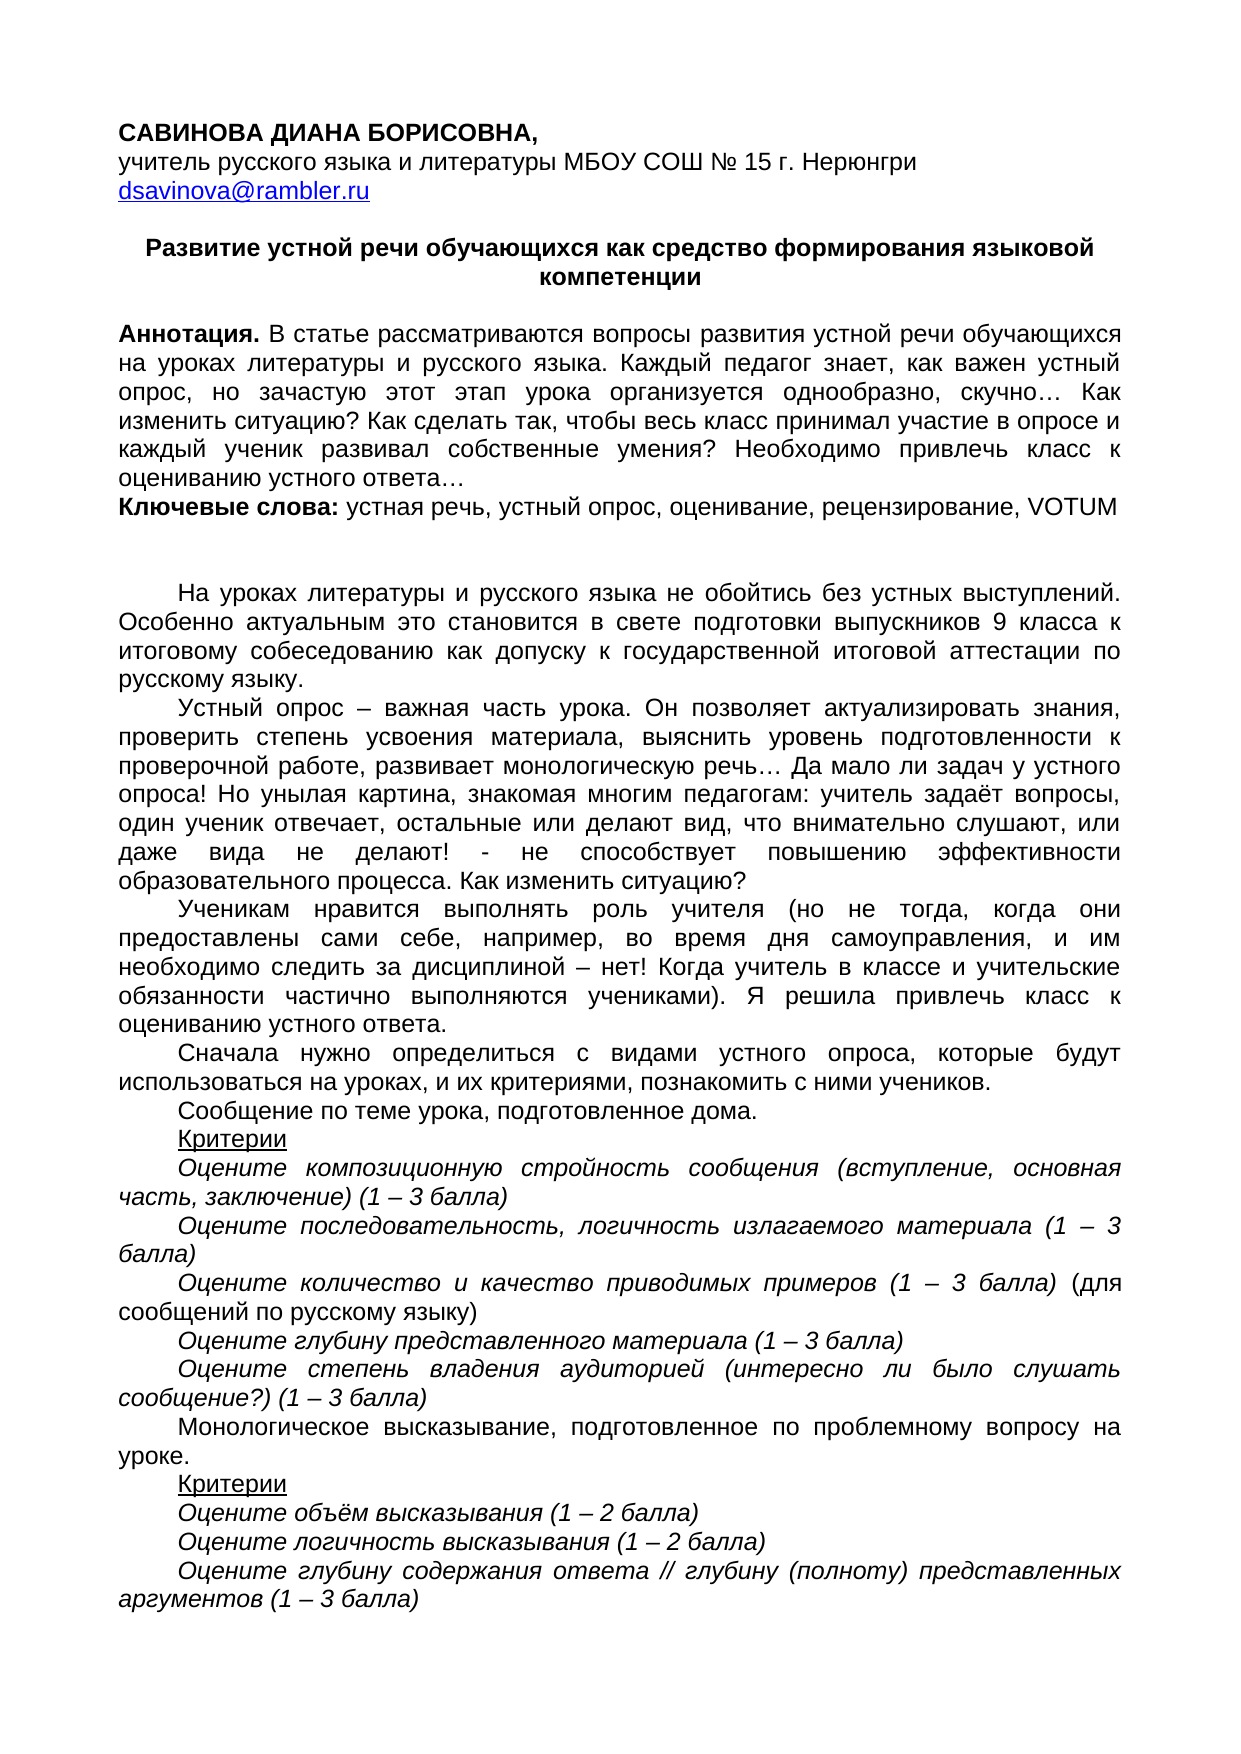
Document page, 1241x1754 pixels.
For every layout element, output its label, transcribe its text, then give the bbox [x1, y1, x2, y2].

text Сначала нужно определиться с видами устного опроса, которые будут использоваться на уроках, и их критериями, познакомить с ними учеников. [118, 1038, 1122, 1096]
text Устный опрос – важная часть урока. Он позволяет актуализировать знания, проверить степень усвоения материала, выяснить уровень подготовленности к проверочной работе, развивает монологическую речь… Да мало ли задач у устного опроса! Но унылая картина, знакомая многим педагогам: учитель задаёт вопросы, один ученик отвечает, остальные или делают вид, что внимательно слушают, или даже вида не делают! - не способствует повышению эффективности образовательного процесса. Как изменить ситуацию? [118, 693, 1122, 894]
text Сообщение по теме урока, подготовленное дома. [118, 1096, 1122, 1124]
text Оцените композиционную стройность сообщения (вступление, основная часть, заключение) (1 – 3 балла) [118, 1153, 1122, 1211]
text Оцените степень владения аудиторией (интересно ли было слушать сообщение?) (1 – 3 балла) [118, 1354, 1122, 1412]
text Оцените последовательность, логичность излагаемого материала (1 – 3 балла) [118, 1211, 1122, 1268]
text На уроках литературы и русского языка не обойтись без устных выступлений. Особенно актуальным это становится в свете подготовки выпускников 9 класса к итоговому собеседованию как допуску к государственной итоговой аттестации по русскому языку. [118, 578, 1122, 693]
text Оцените объём высказывания (1 – 2 балла) [118, 1498, 1122, 1527]
text Оцените глубину представленного материала (1 – 3 балла) [118, 1326, 1122, 1354]
text Оцените логичность высказывания (1 – 2 балла) [118, 1527, 1122, 1556]
text Оцените количество и качество приводимых примеров (1 – 3 балла) (для сообщений по русскому языку) [118, 1268, 1122, 1326]
text Развитие устной речи обучающихся как средство формирования языковой компетенции [118, 233, 1122, 291]
text Критерии [118, 1124, 1122, 1153]
text учитель русского языка и литературы МБОУ СОШ № 15 г. Нерюнгри [118, 147, 1122, 176]
text dsavinova@rambler.ru [118, 176, 1122, 204]
text Ключевые слова: устная речь, устный опрос, оценивание, рецензирование, VOTUM [118, 492, 1122, 521]
text Аннотация. В статье рассматриваются вопросы развития устной речи обучающихся на уроках литературы и русского языка. Каждый педагог знает, как важен устный опрос, но зачастую этот этап урока организуется однообразно, скучно… Как изменить ситуацию? Как сделать так, чтобы весь класс принимал участие в опросе и каждый ученик развивал собственные умения? Необходимо привлечь класс к оцениванию устного ответа… [118, 319, 1122, 492]
text Критерии [118, 1469, 1122, 1498]
text Монологическое высказывание, подготовленное по проблемному вопросу на уроке. [118, 1412, 1122, 1469]
text САВИНОВА ДИАНА БОРИСОВНА, [118, 118, 1122, 147]
text Ученикам нравится выполнять роль учителя (но не тогда, когда они предоставлены сами себе, например, во время дня самоуправления, и им необходимо следить за дисциплиной – нет! Когда учитель в классе и учительские обязанности частично выполняются учениками). Я решила привлечь класс к оцениванию устного ответа. [118, 894, 1122, 1038]
text Оцените глубину содержания ответа // глубину (полноту) представленных аргументов (1 – 3 балла) [118, 1556, 1122, 1613]
